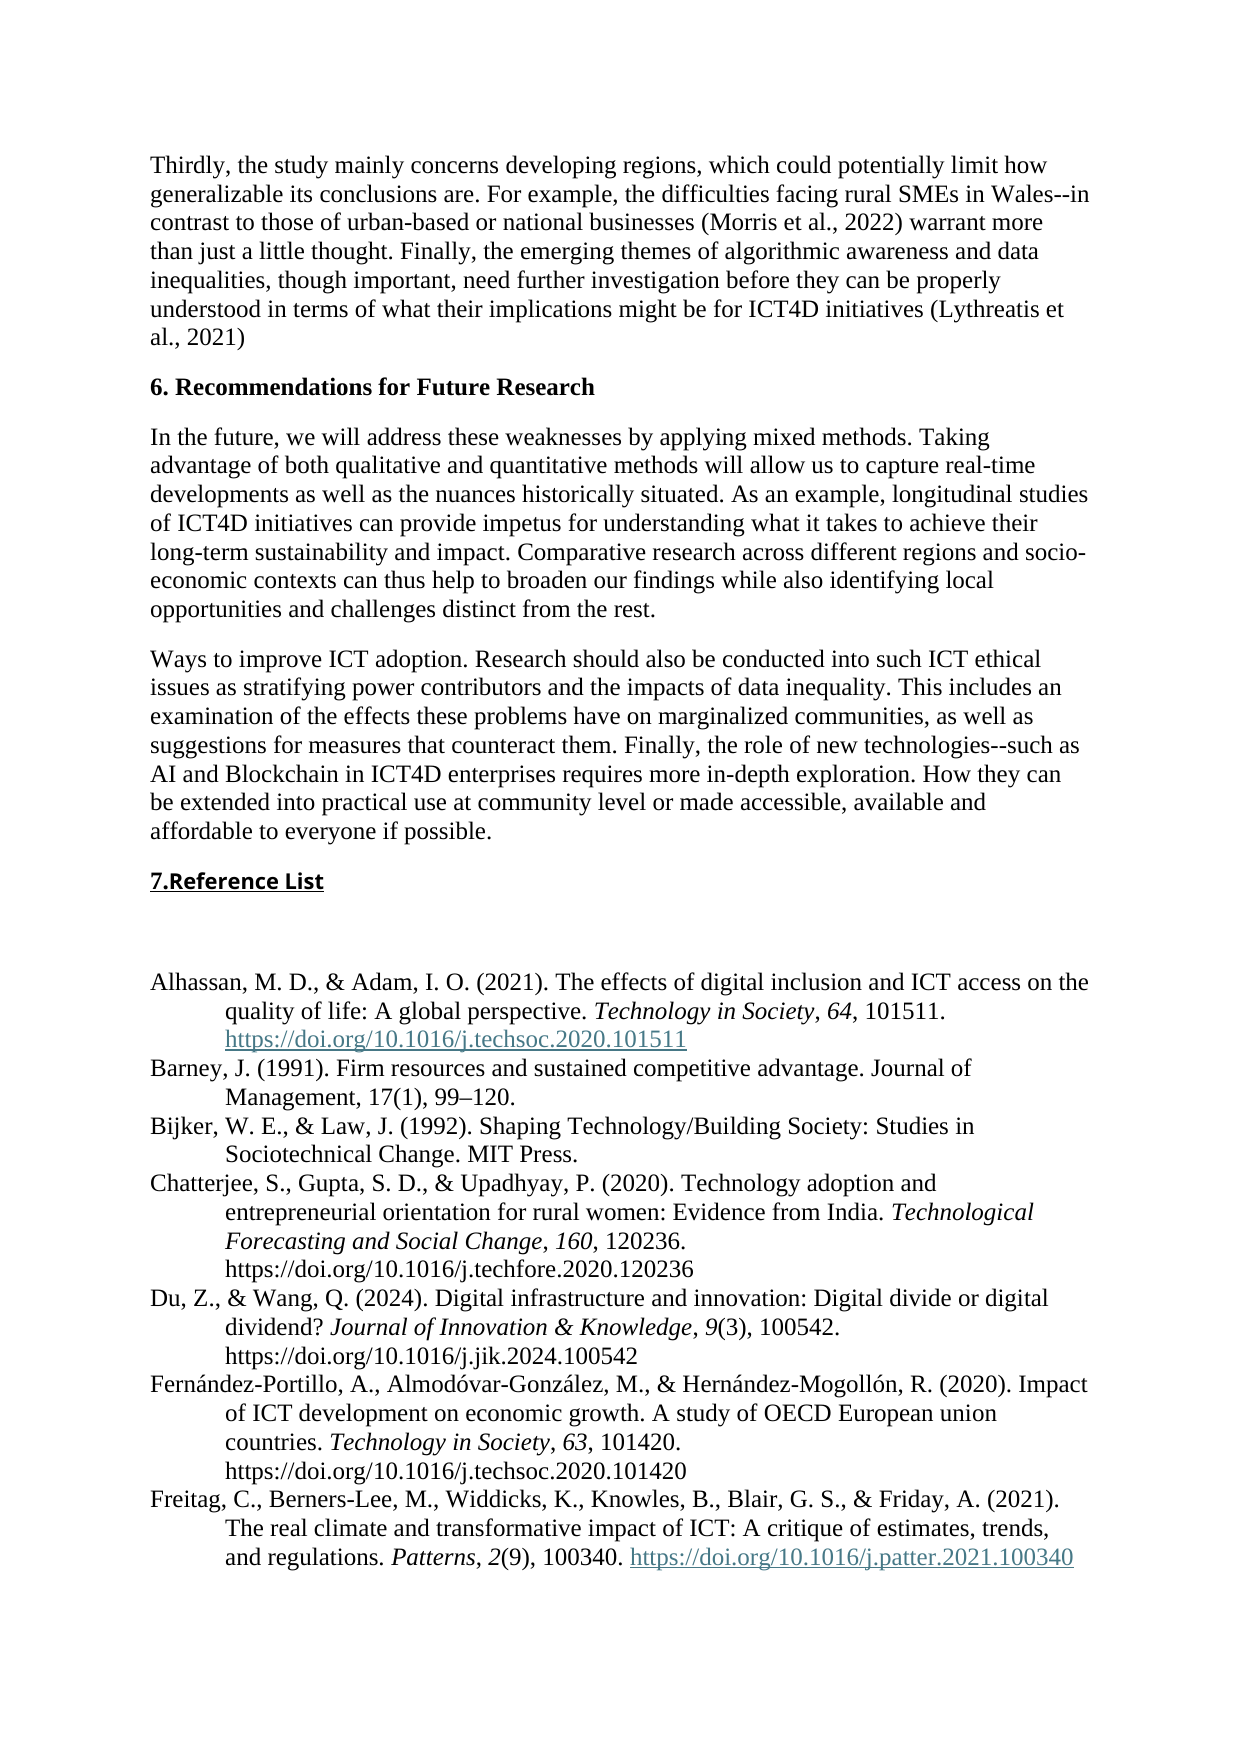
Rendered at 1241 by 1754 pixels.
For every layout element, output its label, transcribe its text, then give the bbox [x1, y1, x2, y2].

text 6. Recommendations for Future Research [150, 372, 1090, 401]
text Thirdly, the study mainly concerns developing regions, which could potentially limit how generalizable its conclusions are. For example, the difficulties facing rural SMEs in Wales--in contrast to those of urban-based or national businesses (Morris et al., 2022) warrant more than just a little thought. Finally, the emerging themes of algorithmic awareness and data inequalities, though important, need further investigation before they can be properly understood in terms of what their implications might be for ICT4D initiatives (Lythreatis et al., 2021) [150, 150, 1090, 351]
text 7.Reference List [150, 866, 1090, 896]
text Chatterjee, S., Gupta, S. D., & Upadhyay, P. (2020). Technology adoption and entrepreneurial orientation for rural women: Evidence from India. Technological Forecasting and Social Change, 160, 120236. https://doi.org/10.1016/j.techfore.2020.120236 [150, 1168, 1090, 1283]
text Fernández-Portillo, A., Almodóvar-González, M., & Hernández-Mogollón, R. (2020). Impact of ICT development on economic growth. A study of OECD European union countries. Technology in Society, 63, 101420. https://doi.org/10.1016/j.techsoc.2020.101420 [150, 1369, 1090, 1484]
text Freitag, C., Berners-Lee, M., Widdicks, K., Knowles, B., Blair, G. S., & Friday, A. (2021). The real climate and transformative impact of ICT: A critique of estimates, trends, and regulations. Patterns, 2(9), 100340. https://doi.org/10.1016/j.patter.2021.100340 [150, 1484, 1090, 1571]
text Barney, J. (1991). Firm resources and sustained competitive advantage. Journal of Management, 17(1), 99–120. [150, 1053, 1090, 1111]
text In the future, we will address these weaknesses by applying mixed methods. Taking advantage of both qualitative and quantitative methods will allow us to capture real-time developments as well as the nuances historically situated. As an example, longitudinal studies of ICT4D initiatives can provide impetus for understanding what it takes to achieve their long-term sustainability and impact. Comparative research across different regions and socio-economic contexts can thus help to broaden our findings while also identifying local opportunities and challenges distinct from the rest. [150, 422, 1090, 623]
text Du, Z., & Wang, Q. (2024). Digital infrastructure and innovation: Digital divide or digital dividend? Journal of Innovation & Knowledge, 9(3), 100542. https://doi.org/10.1016/j.jik.2024.100542 [150, 1283, 1090, 1369]
text Ways to improve ICT adoption. Research should also be conducted into such ICT ethical issues as stratifying power contributors and the impacts of data inequality. This includes an examination of the effects these problems have on marginalized communities, as well as suggestions for measures that counteract them. Finally, the role of new technologies--such as AI and Blockchain in ICT4D enterprises requires more in-depth exploration. How they can be extended into practical use at community level or made accessible, available and affordable to everyone if possible. [150, 644, 1090, 845]
text Alhassan, M. D., & Adam, I. O. (2021). The effects of digital inclusion and ICT access on the quality of life: A global perspective. Technology in Society, 64, 101511. https://doi.org/10.1016/j.techsoc.2020.101511 [150, 967, 1090, 1053]
text Bijker, W. E., & Law, J. (1992). Shaping Technology/Building Society: Studies in Sociotechnical Change. MIT Press. [150, 1111, 1090, 1168]
